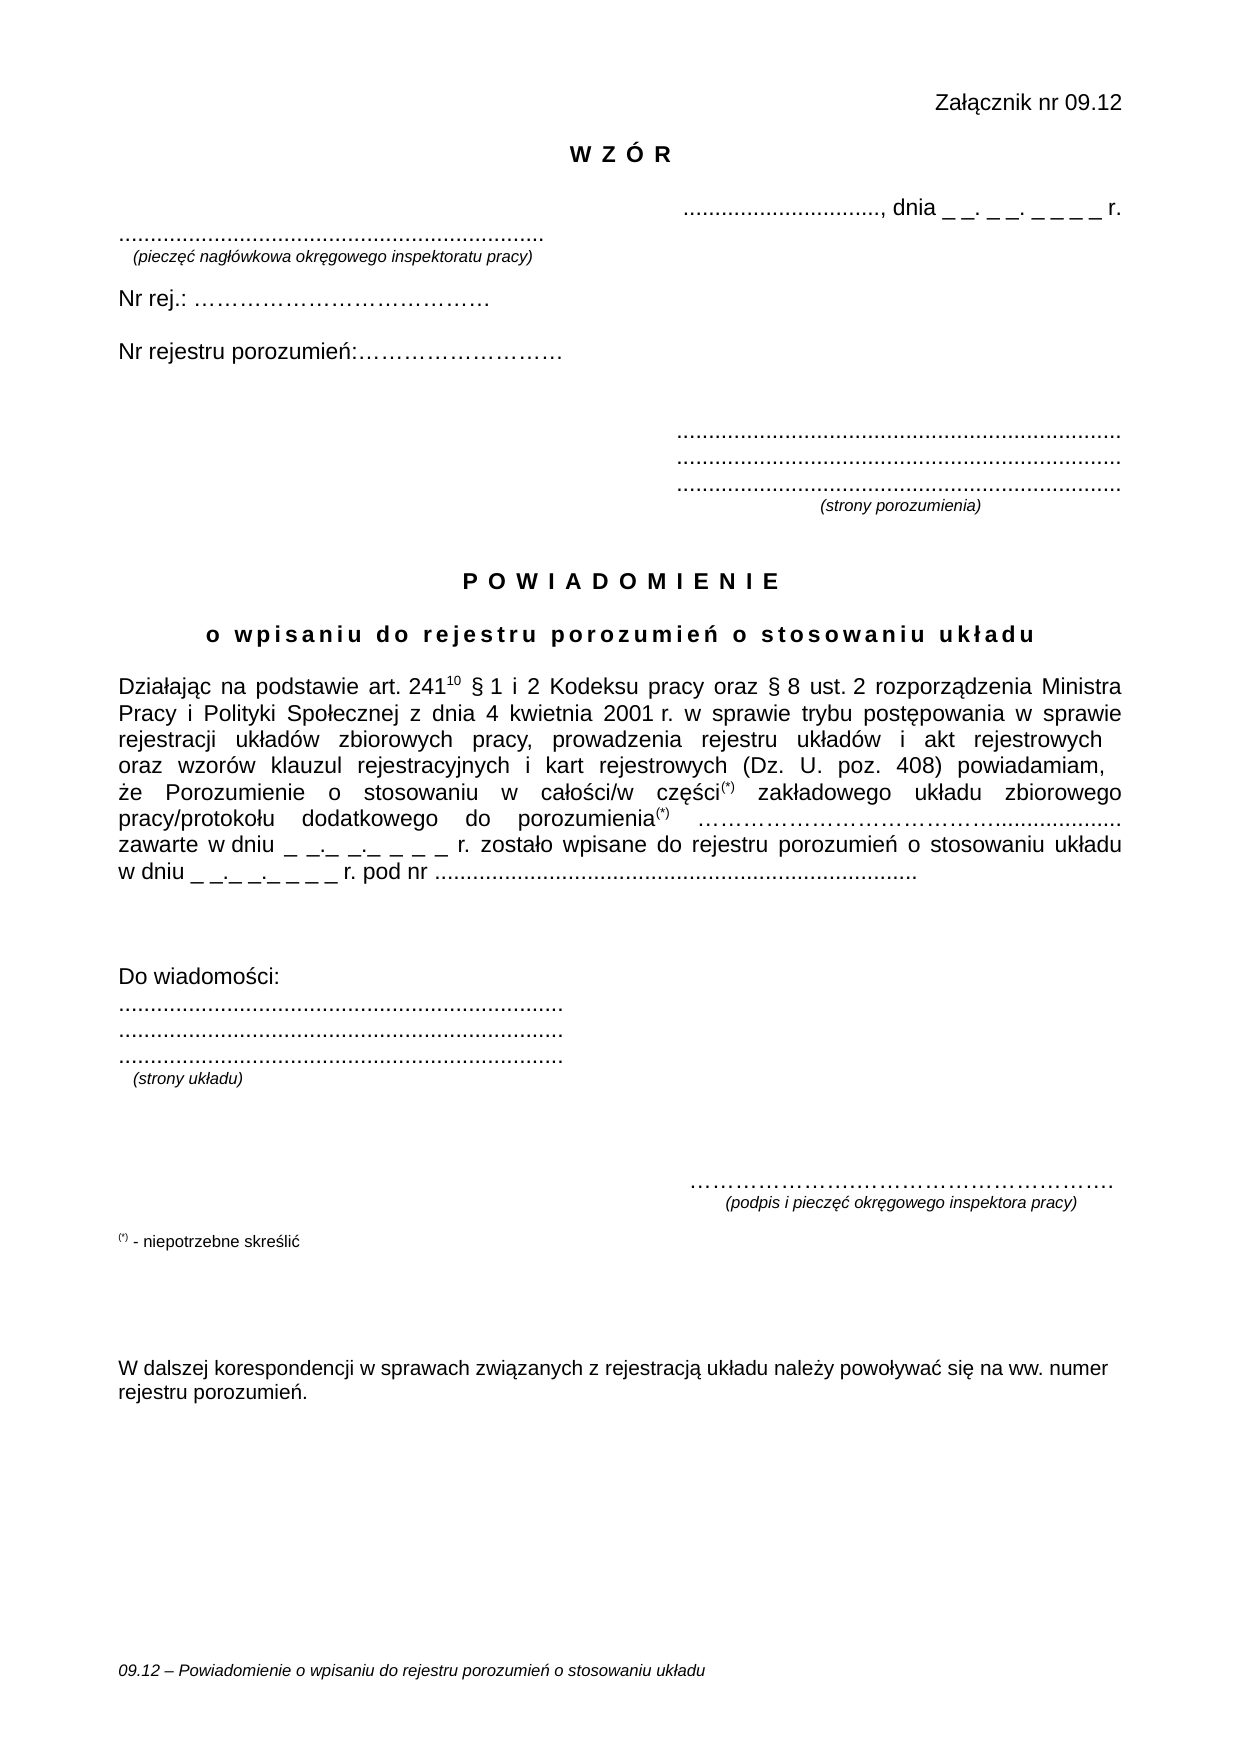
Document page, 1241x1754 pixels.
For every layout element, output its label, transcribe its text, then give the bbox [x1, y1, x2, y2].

text Działając na podstawie art. 24110 § 1 i 2 Kodeksu pracy oraz § 8 ust. 2 rozporządzenia Ministra Pracy i Polityki Społecznej z dnia 4 kwietnia 2001 r. w sprawie trybu postępowania w sprawie rejestracji układów zbiorowych pracy, prowadzenia rejestru układów i akt rejestrowych oraz wzorów klauzul rejestracyjnych i kart rejestrowych (Dz. U. poz. 408) powiadamiam, że Porozumienie o stosowaniu w całości/w części(*) zakładowego układu zbiorowego pracy/protokołu dodatkowego do porozumienia(*) ………………………………….................... zawarte w dniu _ _._ _._ _ _ _ r. zostało wpisane do rejestru porozumień o stosowaniu układu w dniu _ _._ _._ _ _ _ r. pod nr ............................................................................ [118, 673, 1122, 884]
text W dalszej korespondencji w sprawach związanych z rejestracją układu należy powoływać się na ww. numer rejestru porozumień. [118, 1356, 1122, 1404]
text (podpis i pieczęć okręgowego inspektora pracy) [681, 1193, 1122, 1212]
text ................................................................... [118, 220, 1122, 247]
text WZÓR [118, 141, 1122, 168]
text POWIADOMIENIE [118, 568, 1122, 594]
text (pieczęć nagłówkowa okręgowego inspektoratu pracy) [118, 247, 1122, 266]
text Załącznik nr 09.12 [118, 89, 1122, 115]
text ………………….……………………………. [681, 1167, 1122, 1193]
text (*) - niepotrzebne skreślić [118, 1231, 1122, 1251]
text Nr rejestru porozumień:……………………… [118, 338, 1122, 364]
text Nr rej.: ………………………………… [118, 285, 1122, 311]
text ...................................................................... [118, 1042, 1122, 1068]
text Do wiadomości: [118, 963, 1122, 989]
text ...................................................................... [118, 443, 1122, 469]
text ...................................................................... [118, 1016, 1122, 1042]
text (strony układu) [118, 1068, 1122, 1088]
text (strony porozumienia) [679, 496, 1122, 515]
text o wpisaniu do rejestru porozumień o stosowaniu układu [118, 621, 1122, 647]
text ...................................................................... [118, 989, 1122, 1016]
text ...................................................................... [118, 469, 1122, 496]
text ..............................., dnia _ _. _ _. _ _ _ _ r. [118, 194, 1122, 220]
text ...................................................................... [118, 417, 1122, 443]
